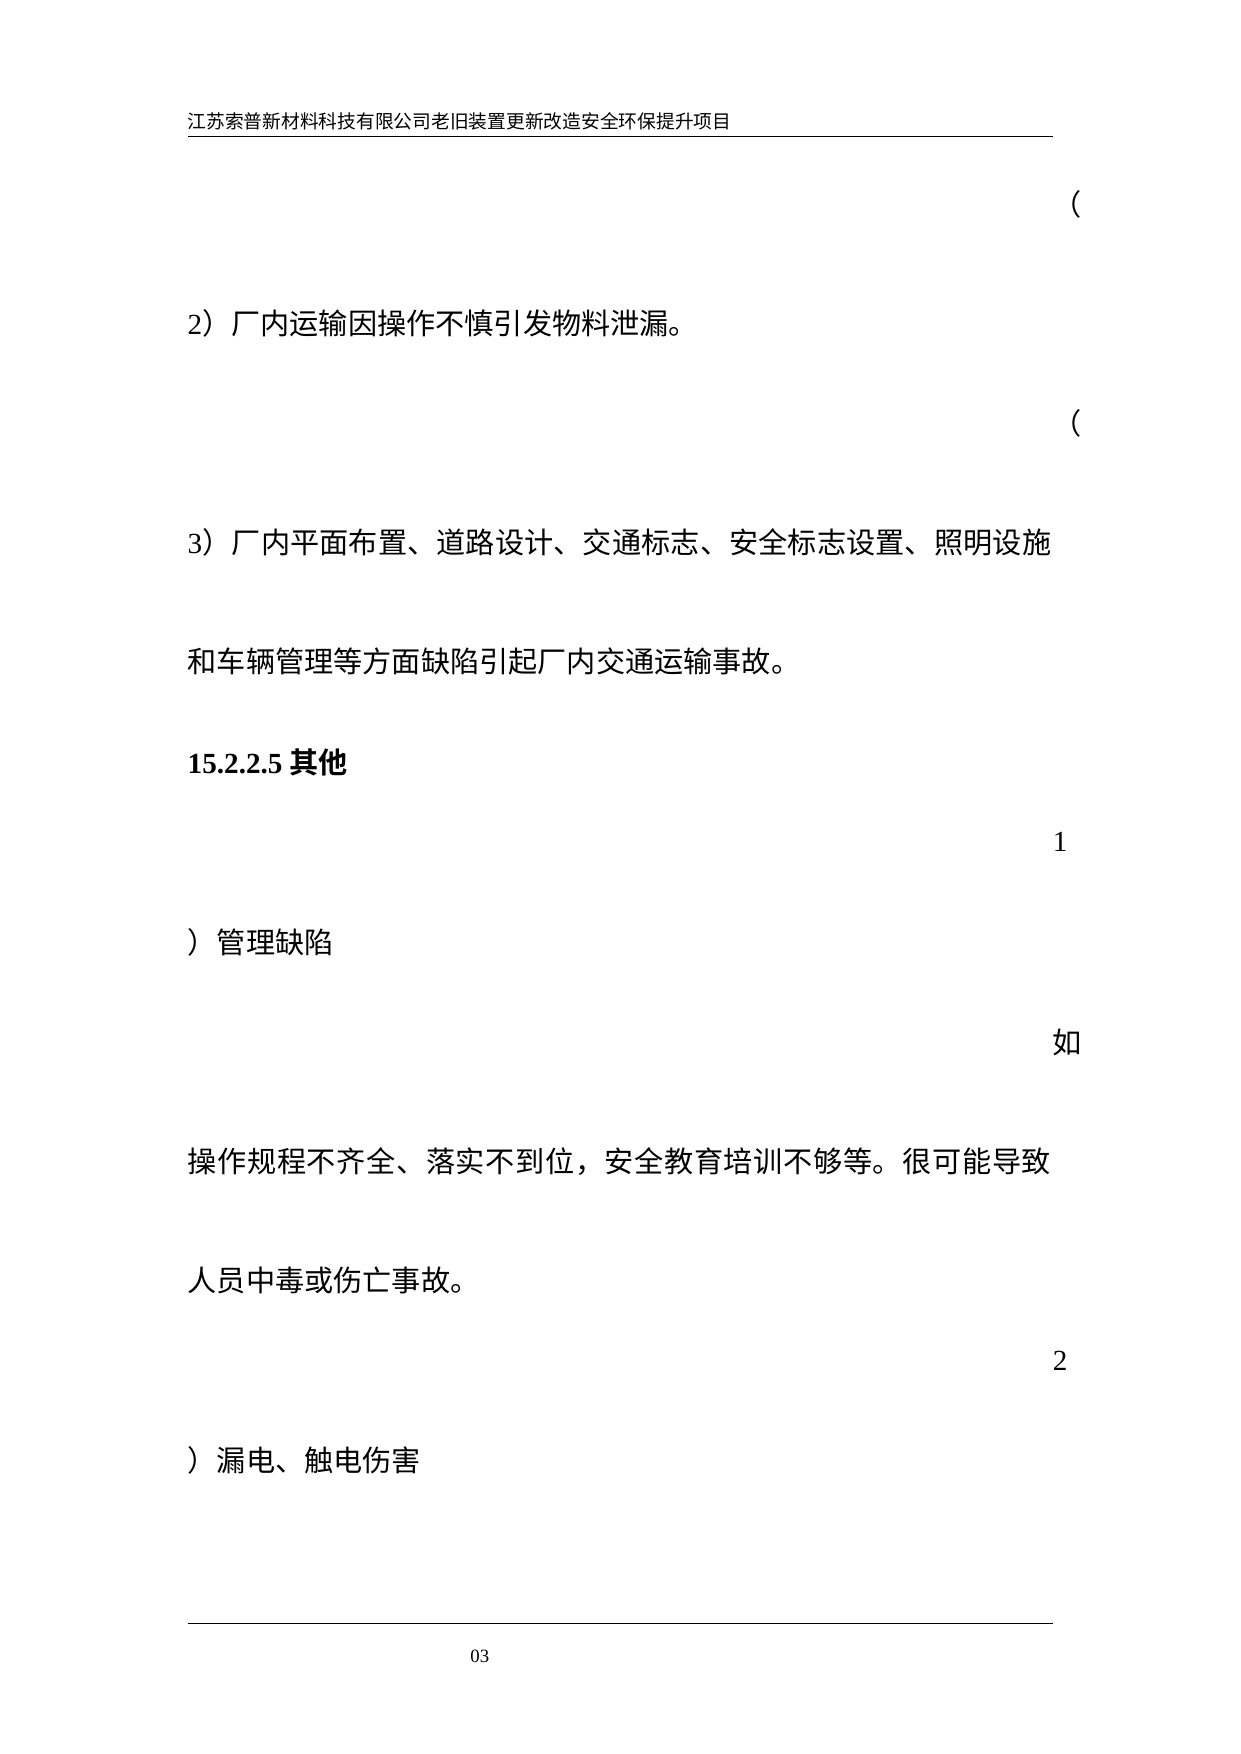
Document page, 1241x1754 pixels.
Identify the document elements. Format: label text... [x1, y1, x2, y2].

text （3）厂内平面布置、道路设计、交通标志、安全标志设置、照明设施和车辆管理等方面缺陷引起厂内交通运输事故。 [187, 382, 1053, 700]
text 2）漏电、触电伤害 [187, 1340, 1053, 1499]
text 1）管理缺陷 [187, 821, 1053, 980]
subtitle 其他 [187, 721, 1053, 800]
text 如操作规程不齐全、落实不到位，安全教育培训不够等。很可能导致人员中毒或伤亡事故。 [187, 1001, 1053, 1319]
text （2）厂内运输因操作不慎引发物料泄漏。 [187, 163, 1053, 361]
